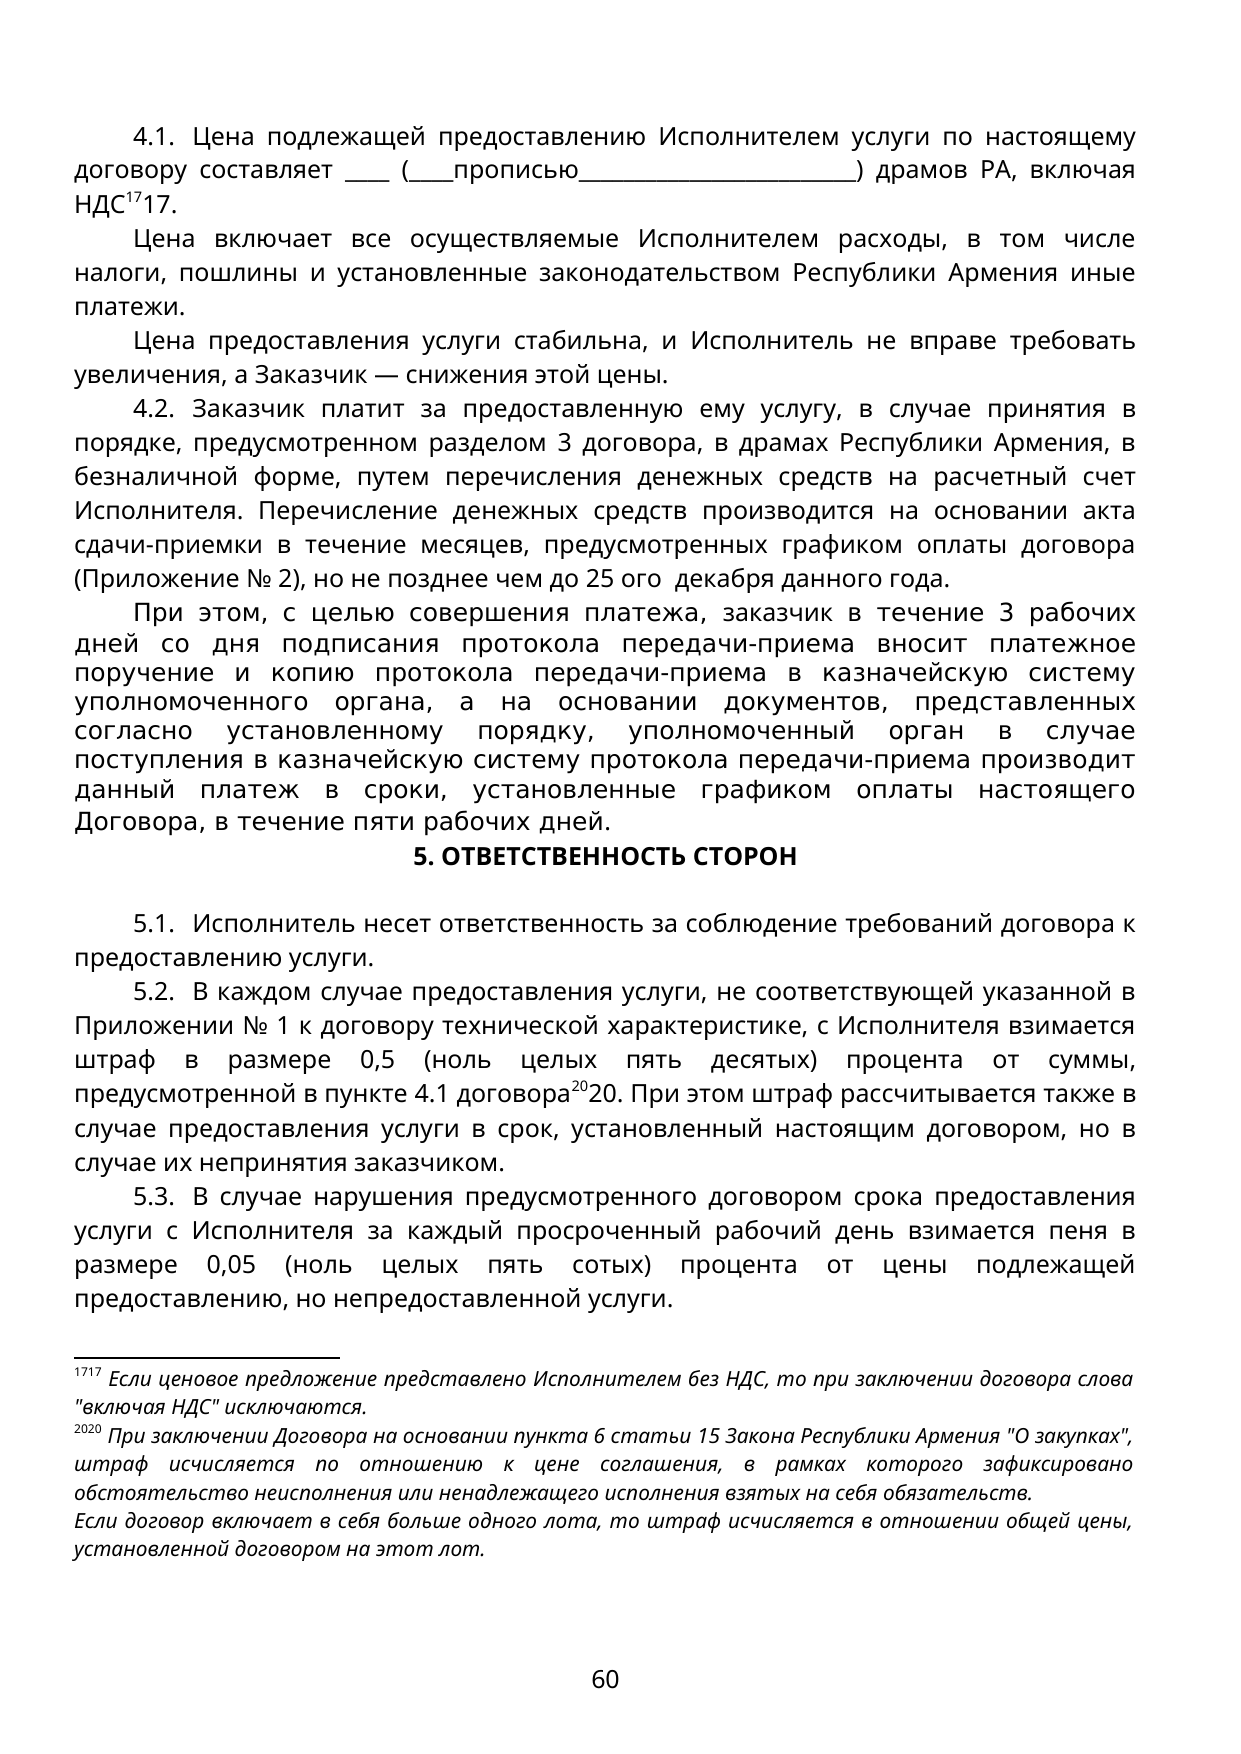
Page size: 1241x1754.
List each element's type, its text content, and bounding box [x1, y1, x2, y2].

text 5.3. В случае нарушения предусмотренного договором срока предоставления услуги с Исполнителя за каждый просроченный рабочий день взимается пеня в размере 0,05 (ноль целых пять сотых) процента от цены подлежащей предоставлению, но непредоставленной услуги. [74, 1178, 1137, 1314]
text При этом, с целью совершения платежа, заказчик в течение 3 рабочих дней со дня подписания протокола передачи-приема вносит платежное поручение и копию протокола передачи-приема в казначейскую систему уполномоченного органа, а на основании документов, представленных согласно установленному порядку, уполномоченный орган в случае поступления в казначейскую систему протокола передачи-приема производит данный платеж в сроки, установленные графиком օплаты настоящего Договора, в течение пяти рабочих дней. [74, 595, 1137, 838]
text Цена предоставления услуги стабильна, и Исполнитель не вправе требовать увеличения, а Заказчик — снижения этой цены. [74, 322, 1137, 391]
text 5.2. В каждом случае предоставления услуги, не соответствующей указанной в Приложении № 1 к договору технической характеристике, с Исполнителя взимается штраф в размере 0,5 (ноль целых пять десятых) процента от суммы, предусмотренной в пункте 4.1 договора20. При этом штраф рассчитывается также в случае предоставления услуги в срок, установленный настоящим договором, но в случае их непринятия заказчиком. [74, 974, 1137, 1178]
text 4.2. Заказчик платит за предоставленную ему услугу, в случае принятия в порядке, предусмотренном разделом 3 договора, в драмах Республики Армения, в безналичной форме, путем перечисления денежных средств на расчетный счет Исполнителя. Перечисление денежных средств производится на основании акта сдачи-приемки в течение месяцев, предусмотренных графиком оплаты договора (Приложение № 2), но не позднее чем до 25 ого декабря данного года. [74, 391, 1137, 595]
text Цена включает все осуществляемые Исполнителем расходы, в том числе налоги, пошлины и установленные законодательством Республики Армения иные платежи. [74, 220, 1137, 322]
text 4.1. Цена подлежащей предоставлению Исполнителем услуги по настоящему договору составляет ____ (____прописью_________________________) драмов РА, включая НДС17. [74, 118, 1137, 220]
text 5.1. Исполнитель несет ответственность за соблюдение требований договора к предоставлению услуги. [74, 906, 1137, 974]
text 5. ОТВЕТСТВЕННОСТЬ СТОРОН [74, 838, 1137, 872]
